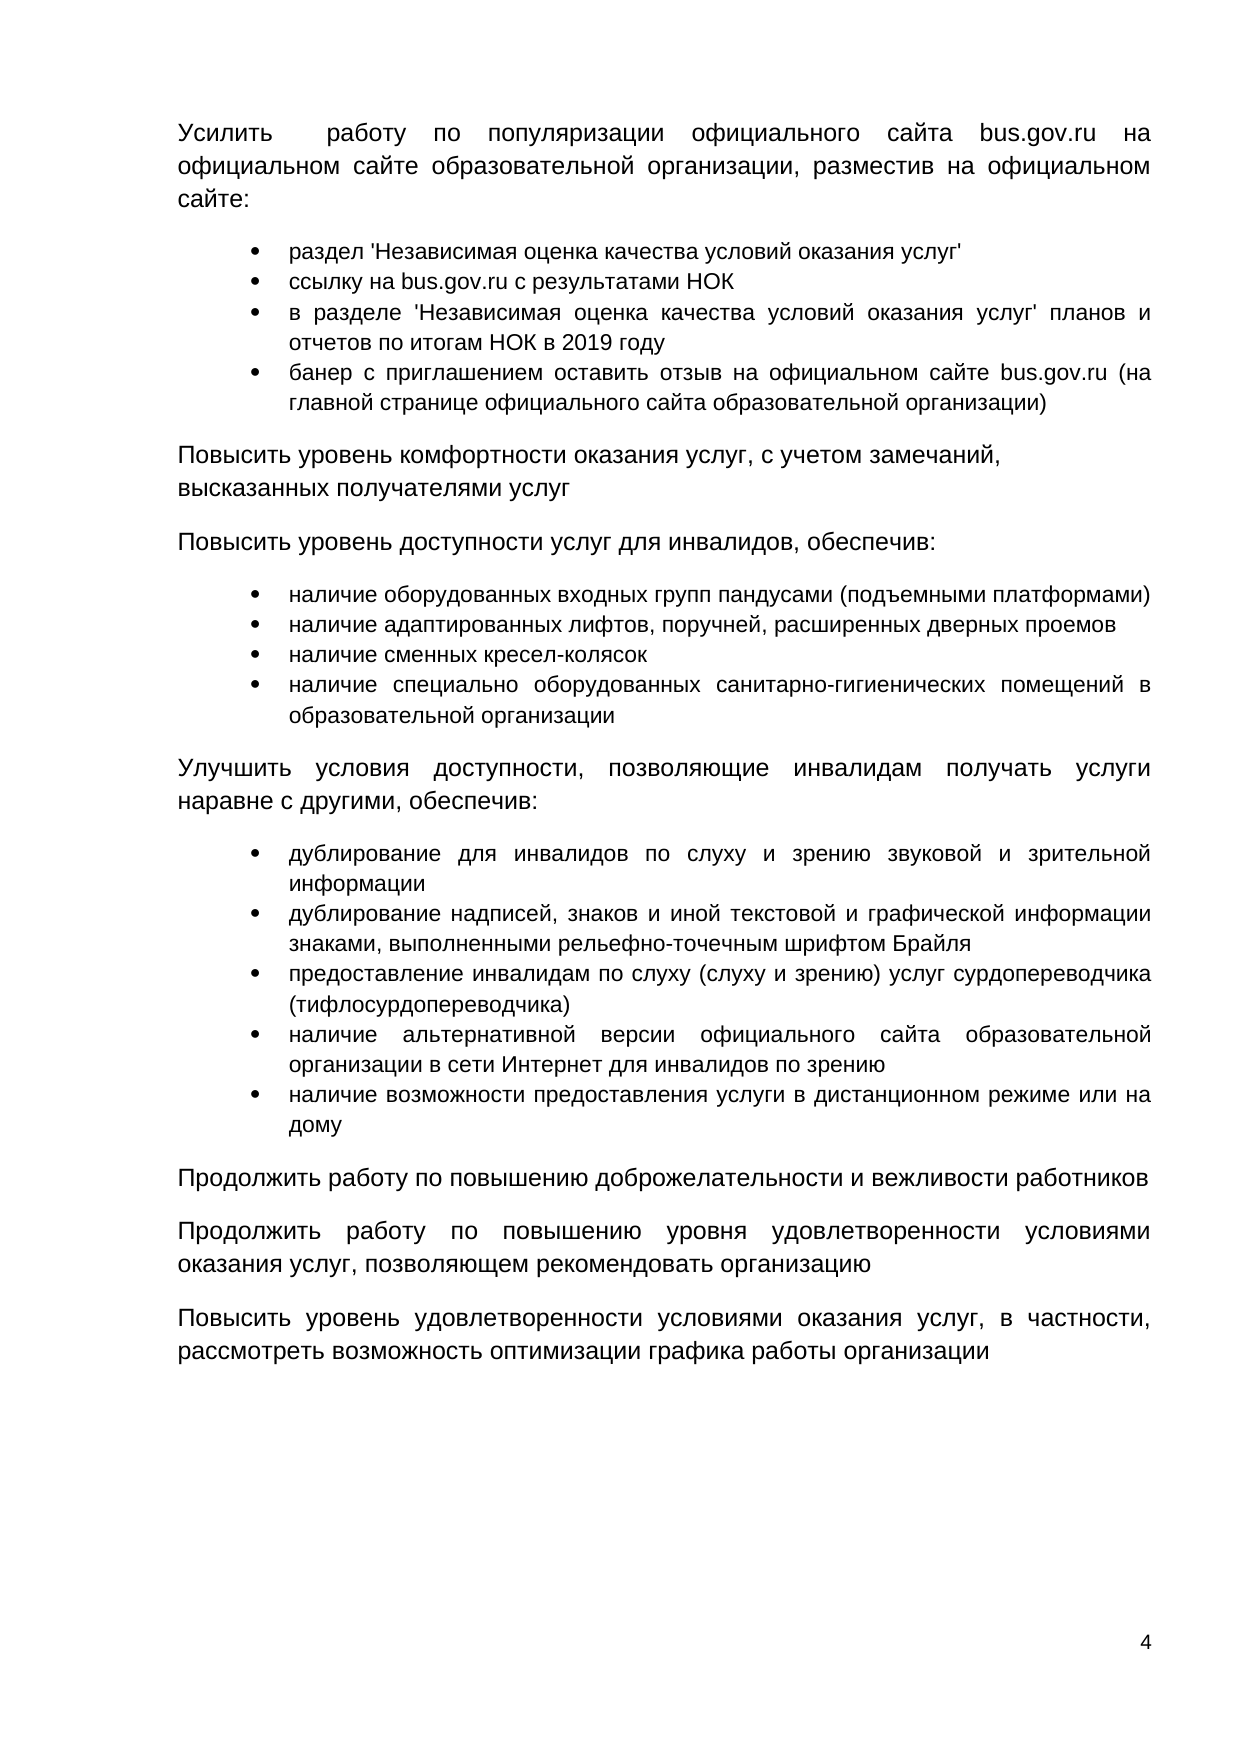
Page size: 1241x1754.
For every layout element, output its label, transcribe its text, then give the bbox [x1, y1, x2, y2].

list предоставление инвалидам по слуху (слуху и зрению) услуг сурдопереводчика (тифлосурдопереводчика) [251, 960, 1152, 1017]
text Повысить уровень комфортности оказания услуг, с учетом замечаний, высказанных получателями услуг [177, 440, 1152, 502]
list наличие оборудованных входных групп пандусами (подъемными платформами) [251, 581, 1152, 607]
list дублирование надписей, знаков и иной текстовой и графической информации знаками, выполненными рельефно-точечным шрифтом Брайля [251, 900, 1152, 957]
text Усилить работу по популяризации официального сайта bus.gov.ru на официальном сайте образовательной организации, разместив на официальном сайте: [177, 118, 1152, 213]
list ссылку на bus.gov.ru с результатами НОК [251, 268, 1152, 294]
list наличие сменных кресел-колясок [251, 641, 1152, 668]
text Повысить уровень удовлетворенности условиями оказания услуг, в частности, рассмотреть возможность оптимизации графика работы организации [177, 1303, 1152, 1365]
list раздел 'Независимая оценка качества условий оказания услуг' [251, 238, 1152, 264]
text Продолжить работу по повышению уровня удовлетворенности условиями оказания услуг, позволяющем рекомендовать организацию [177, 1216, 1152, 1278]
list дублирование для инвалидов по слуху и зрению звуковой и зрительной информации [251, 839, 1152, 896]
list наличие альтернативной версии официального сайта образовательной организации в сети Интернет для инвалидов по зрению [251, 1021, 1152, 1077]
list наличие специально оборудованных санитарно-гигиенических помещений в образовательной организации [251, 671, 1152, 728]
text Повысить уровень доступности услуг для инвалидов, обеспечив: [177, 527, 1152, 556]
text Улучшить условия доступности, позволяющие инвалидам получать услуги наравне с другими, обеспечив: [177, 753, 1152, 814]
list наличие возможности предоставления услуги в дистанционном режиме или на дому [251, 1081, 1152, 1138]
list банер с приглашением оставить отзыв на официальном сайте bus.gov.ru (на главной странице официального сайта образовательной организации) [251, 359, 1152, 415]
list наличие адаптированных лифтов, поручней, расширенных дверных проемов [251, 611, 1152, 637]
text Продолжить работу по повышению доброжелательности и вежливости работников [177, 1162, 1152, 1191]
list в разделе 'Независимая оценка качества условий оказания услуг' планов и отчетов по итогам НОК в 2019 году [251, 298, 1152, 355]
